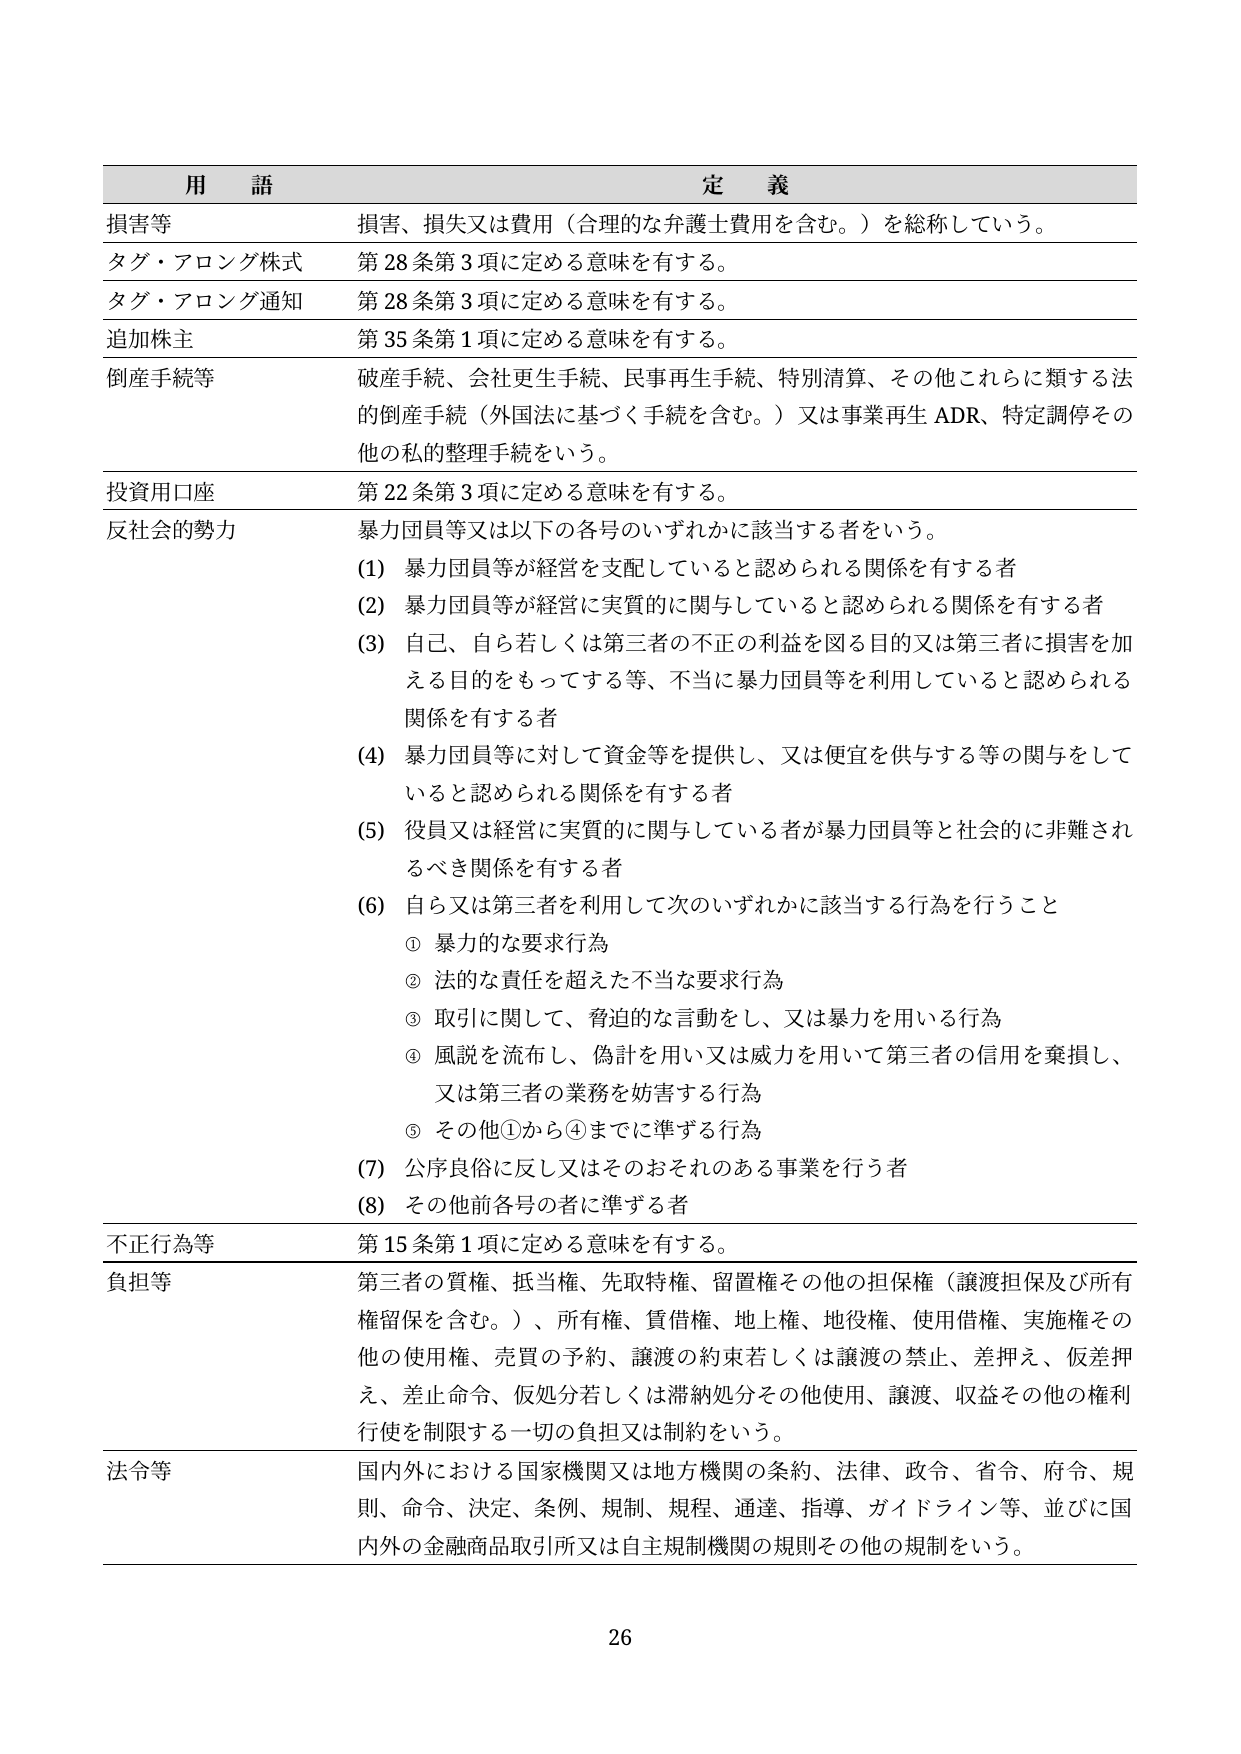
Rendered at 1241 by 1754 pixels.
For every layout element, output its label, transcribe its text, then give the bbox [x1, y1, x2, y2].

table_cell 第三者の質権、抵当権、先取特権、留置権その他の担保権（譲渡担保及び所有権留保を含む。）、所有権、賃借権、地上権、地役権、使用借権、実施権その他の使用権、売買の予約、譲渡の約束若しくは譲渡の禁止、差押え、仮差押え、差止命令、仮処分若しくは滞納処分その他使用、譲渡、収益その他の権利行使を制限する一切の負担又は制約をいう。 [354, 1263, 1137, 1450]
table_cell 倒産手続等 [103, 358, 354, 471]
table_header 用 語 [103, 166, 354, 203]
table_cell 破産手続、会社更生手続、民事再生手続、特別清算、その他これらに類する法的倒産手続（外国法に基づく手続を含む。）又は事業再生ADR、特定調停その他の私的整理手続をいう。 [354, 358, 1137, 471]
table_cell 国内外における国家機関又は地方機関の条約、法律、政令、省令、府令、規則、命令、決定、条例、規制、規程、通達、指導、ガイドライン等、並びに国内外の金融商品取引所又は自主規制機関の規則その他の規制をいう。 [354, 1451, 1137, 1563]
table_cell 第28条第3項に定める意味を有する。 [354, 243, 1137, 280]
table_cell 負担等 [103, 1263, 354, 1450]
table_cell 第15条第1項に定める意味を有する。 [354, 1224, 1137, 1261]
table_cell 不正行為等 [103, 1224, 354, 1261]
table_cell 投資用口座 [103, 472, 354, 509]
table_cell 暴力団員等又は以下の各号のいずれかに該当する者をいう。 暴力団員等が経営を支配していると認められる関係を有する者 暴力団員等が経営に実質的に関与していると認められる関係を有する者 自己、自ら若しくは第三者の不正の利益を図る目的又は第三者に損害を加える目的をもってする等、不当に暴力団員等を利用していると認められる関係を有する者 暴力団員等に対して資金等を提供し、又は便宜を供与する等の関与をしていると認められる関係を有する者 役員又は経営に実質的に関与している者が暴力団員等と社会的に非難されるべき関係を有する者 自ら又は第三者を利用して次のいずれかに該当する行為を行うこと 暴力的な要求行為 法的な責任を超えた不当な要求行為 取引に関して、脅迫的な言動をし、又は暴力を用いる行為 風説を流布し、偽計を用い又は威力を用いて第三者の信用を棄損し、又は第三者の業務を妨害する行為 その他①から④までに準ずる行為 公序良俗に反し又はそのおそれのある事業を行う者 その他前各号の者に準ずる者 [354, 510, 1137, 1223]
table_cell 損害等 [103, 204, 354, 242]
table_cell 追加株主 [103, 320, 354, 357]
table_cell 第28条第3項に定める意味を有する。 [354, 281, 1137, 319]
table_cell 第35条第1項に定める意味を有する。 [354, 320, 1137, 357]
table_cell タグ・アロング通知 [103, 281, 354, 319]
table_cell 反社会的勢力 [103, 510, 354, 1223]
table_cell 第22条第3項に定める意味を有する。 [354, 472, 1137, 509]
table_header 定 義 [354, 166, 1137, 203]
table_cell 法令等 [103, 1451, 354, 1563]
table_cell 損害、損失又は費用（合理的な弁護士費用を含む。）を総称していう。 [354, 204, 1137, 242]
table_cell タグ・アロング株式 [103, 243, 354, 280]
